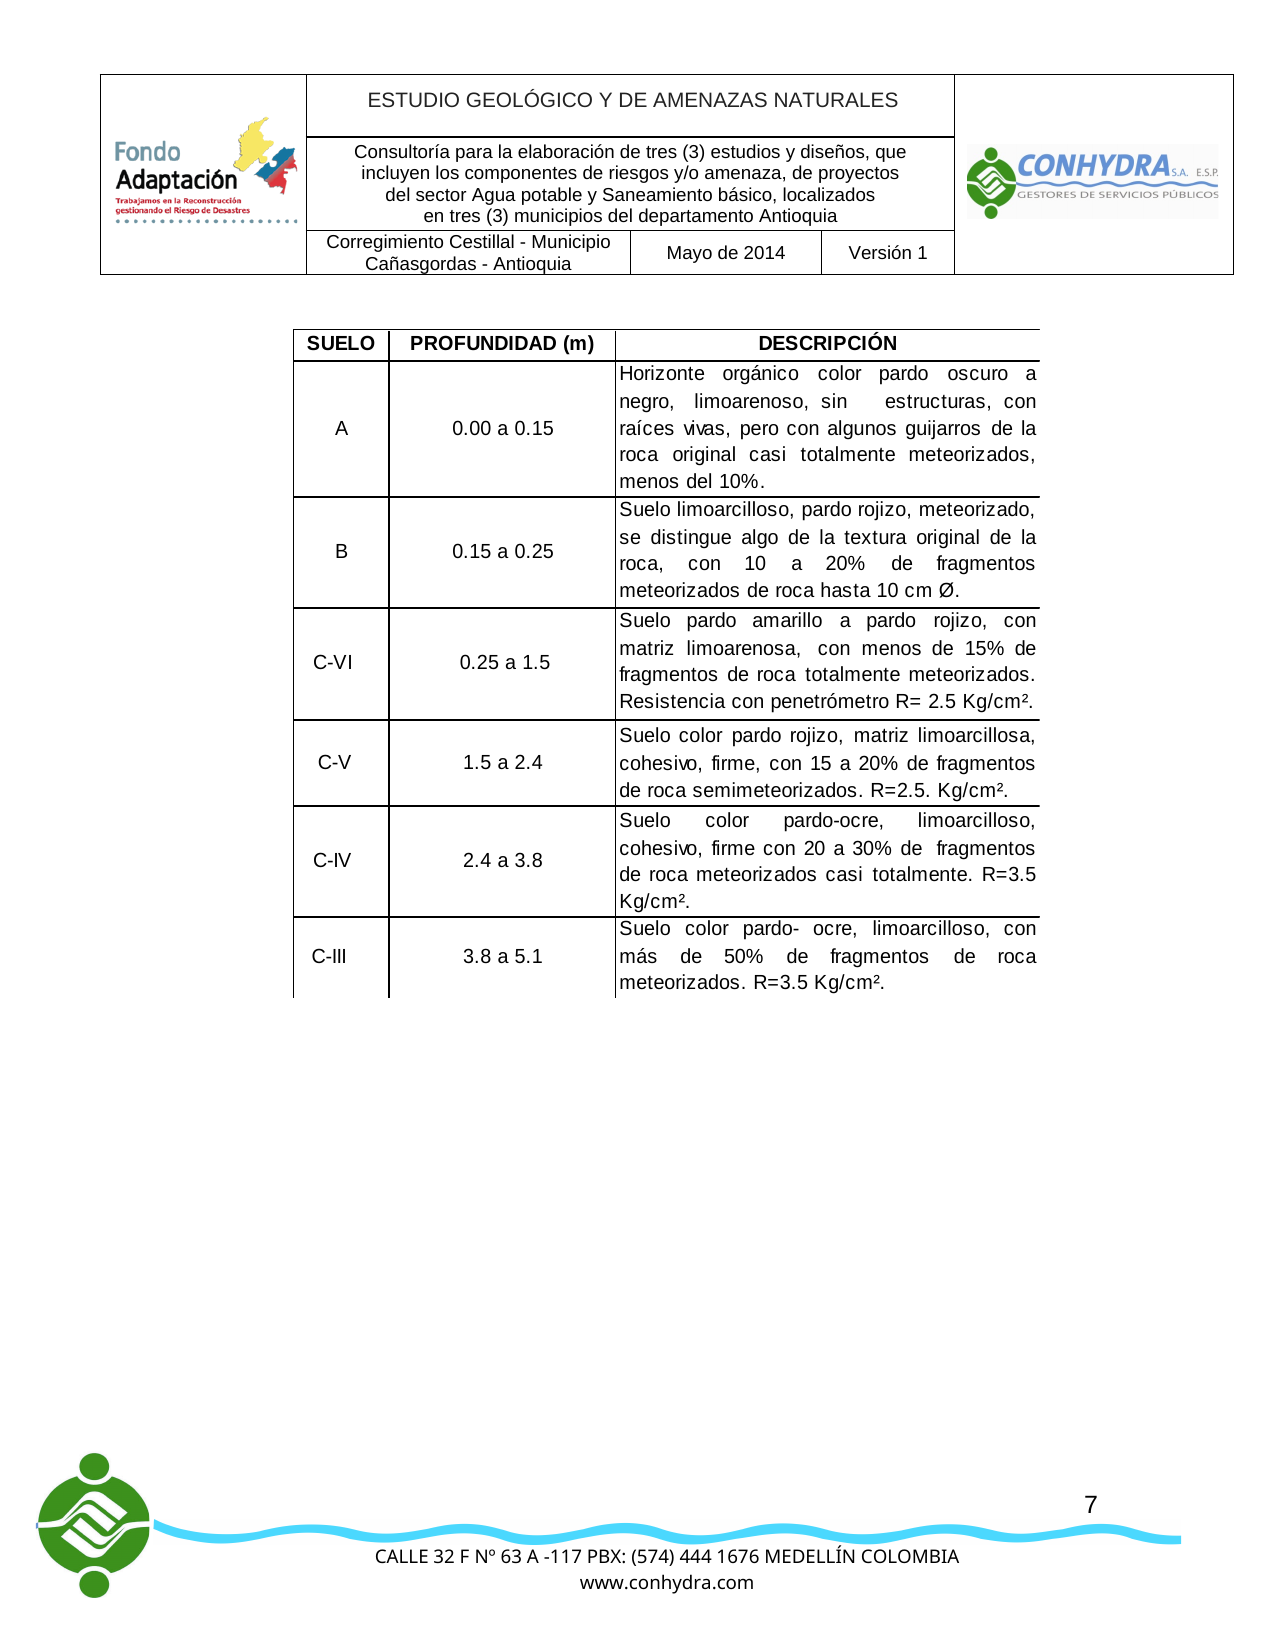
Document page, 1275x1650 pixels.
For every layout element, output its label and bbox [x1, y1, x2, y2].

picture [153, 1519, 1182, 1545]
picture [35, 1447, 150, 1598]
picture [115, 111, 298, 224]
picture [967, 144, 1219, 219]
